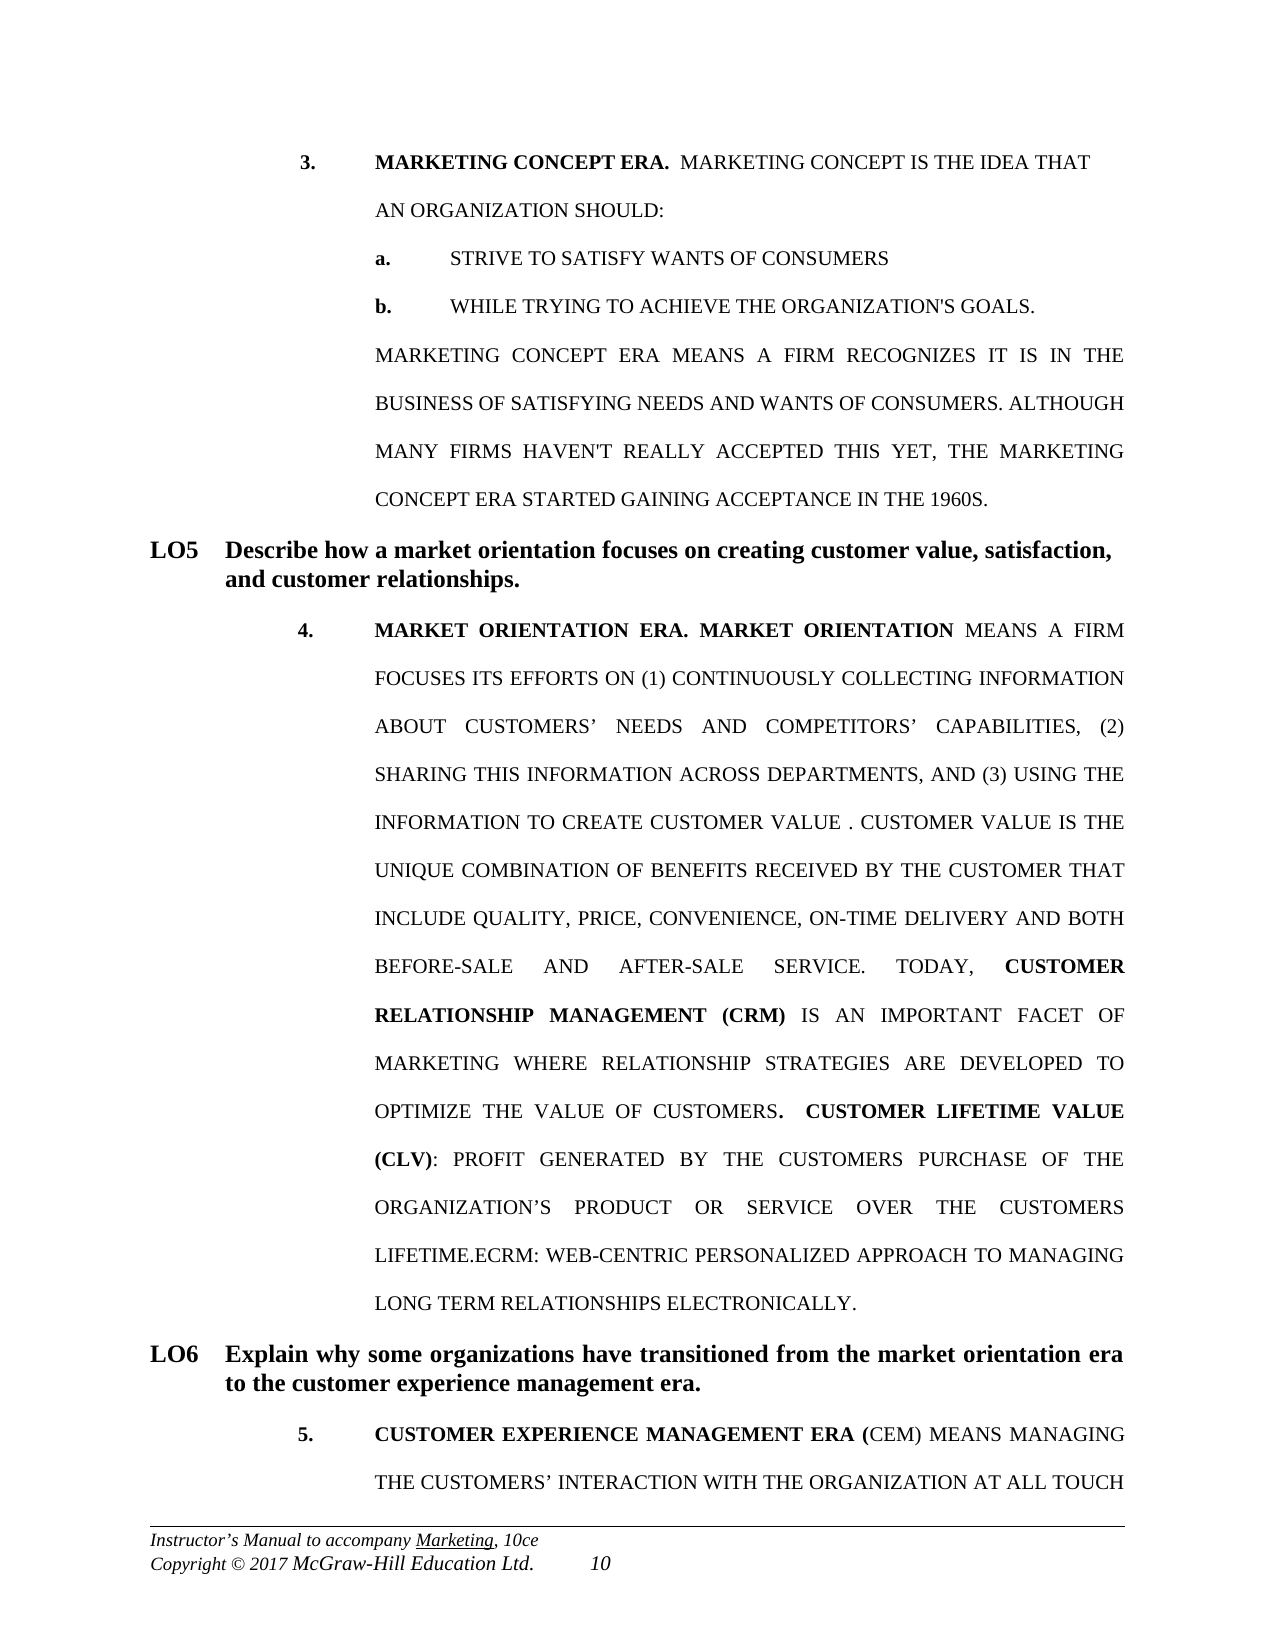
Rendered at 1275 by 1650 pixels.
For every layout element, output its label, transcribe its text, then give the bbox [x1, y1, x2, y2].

text LO5 Describe how a market orientation focuses on creating customer value, satisfaction, and customer relationships. [150, 535, 1125, 592]
list WHILE TRYING TO ACHIEVE THE ORGANIZATION'S GOALS. [375, 294, 1125, 318]
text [298, 1422, 1125, 1494]
text a. STRIVE TO SATISFY WANTS OF CONSUMERS [150, 246, 1125, 270]
text LO6 Explain why some organizations have transitioned from the market orientation era to the customer experience management era. [150, 1339, 1125, 1397]
text 4. MARKET ORIENTATION ERA. MARKET ORIENTATION MEANS A FIRM FOCUSES ITS EFFORTS ON (1) CONTINUOUSLY COLLECTING INFORMATION ABOUT CUSTOMERS’ NEEDS AND COMPETITORS’ CAPABILITIES, (2) SHARING THIS INFORMATION ACROSS DEPARTMENTS, AND (3) USING THE INFORMATION TO CREATE CUSTOMER VALUE . CUSTOMER VALUE IS THE UNIQUE COMBINATION OF BENEFITS RECEIVED BY THE CUSTOMER THAT INCLUDE QUALITY, PRICE, CONVENIENCE, ON-TIME DELIVERY AND BOTH BEFORE-SALE AND AFTER-SALE SERVICE. TODAY, CUSTOMER RELATIONSHIP MANAGEMENT (CRM) IS AN IMPORTANT FACET OF MARKETING WHERE RELATIONSHIP STRATEGIES ARE DEVELOPED TO OPTIMIZE THE VALUE OF CUSTOMERS. CUSTOMER LIFETIME VALUE (CLV): PROFIT GENERATED BY THE CUSTOMERS PURCHASE OF THE ORGANIZATION’S PRODUCT OR SERVICE OVER THE CUSTOMERS LIFETIME.ECRM: WEB-CENTRIC PERSONALIZED APPROACH TO MANAGING LONG TERM RELATIONSHIPS ELECTRONICALLY. [298, 617, 1125, 1315]
text 3. MARKETING CONCEPT ERA. MARKETING CONCEPT IS THE IDEA THAT AN ORGANIZATION SHOULD: [300, 150, 1125, 222]
text MARKETING CONCEPT ERA MEANS A FIRM RECOGNIZES IT IS IN THE BUSINESS OF SATISFYING NEEDS AND WANTS OF CONSUMERS. ALTHOUGH MANY FIRMS HAVEN'T REALLY ACCEPTED THIS YET, THE MARKETING CONCEPT ERA STARTED GAINING ACCEPTANCE IN THE 1960S. [375, 342, 1125, 511]
